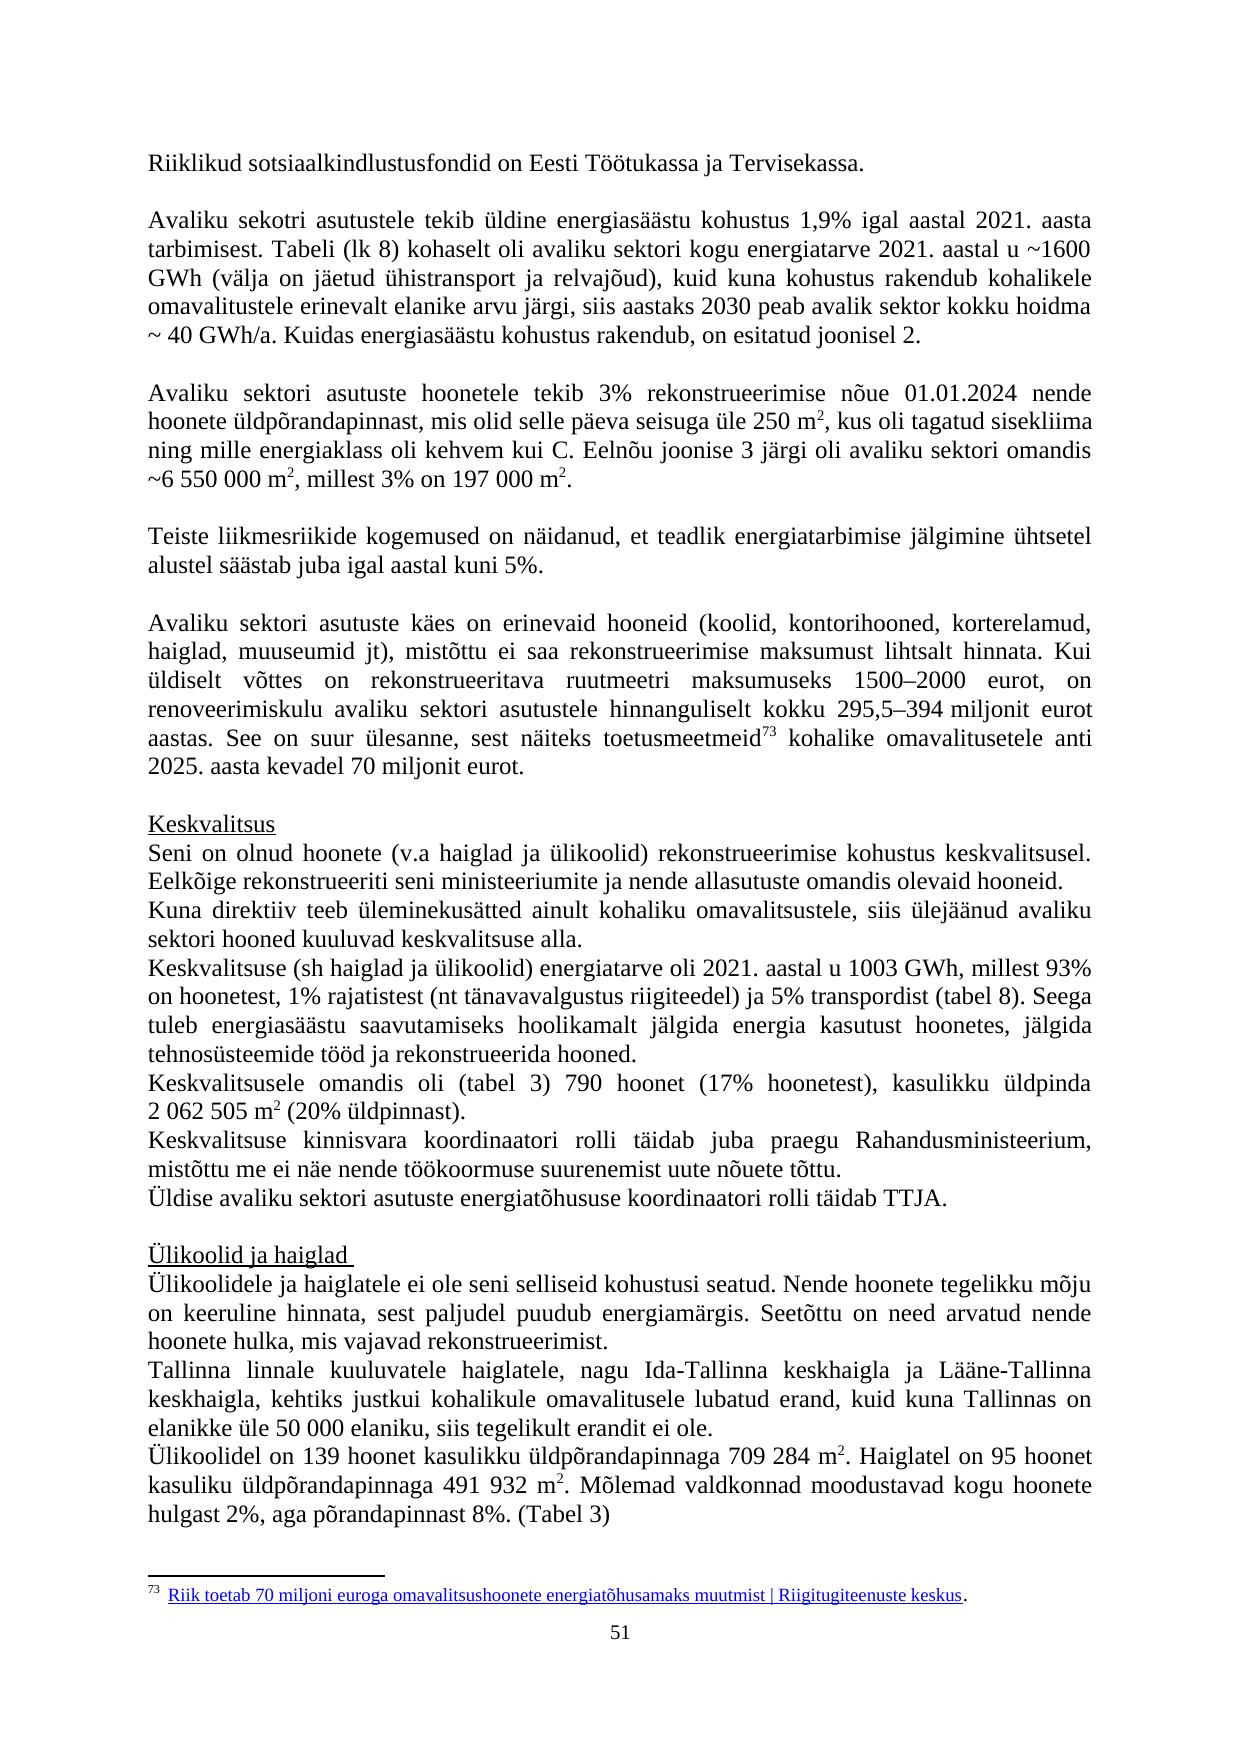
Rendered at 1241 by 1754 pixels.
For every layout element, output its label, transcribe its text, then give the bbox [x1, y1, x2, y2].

text Ülikoolidel on 139 hoonet kasulikku üldpõrandapinnaga 709 284 m2. Haiglatel on 95 hoonet kasuliku üldpõrandapinnaga 491 932 m2. Mõlemad valdkonnad moodustavad kogu hoonete hulgast 2%, aga põrandapinnast 8%. (Tabel 3) [148, 1441, 1093, 1528]
text Keskvalitsus [148, 809, 1093, 838]
text Avaliku sektori asutuste käes on erinevaid hooneid (koolid, kontorihooned, korterelamud, haiglad, muuseumid jt), mistõttu ei saa rekonstrueerimise maksumust lihtsalt hinnata. Kui üldiselt võttes on rekonstrueeritava ruutmeetri maksumuseks 1500–2000 eurot, on renoveerimiskulu avaliku sektori asutustele hinnanguliselt kokku 295,5–394 miljonit eurot aastas. See on suur ülesanne, sest näiteks toetusmeetmeid kohalike omavalitusetele anti 2025. aasta kevadel 70 miljonit eurot. [148, 608, 1093, 780]
text Kuna direktiiv teeb üleminekusätted ainult kohaliku omavalitsustele, siis ülejäänud avaliku sektori hooned kuuluvad keskvalitsuse alla. [148, 895, 1093, 953]
text Tallinna linnale kuuluvatele haiglatele, nagu Ida-Tallinna keskhaigla ja Lääne-Tallinna keskhaigla, kehtiks justkui kohalikule omavalitusele lubatud erand, kuid kuna Tallinnas on elanikke üle 50 000 elaniku, siis tegelikult erandit ei ole. [148, 1355, 1093, 1441]
text Üldise avaliku sektori asutuste energiatõhususe koordinaatori rolli täidab TTJA. [148, 1183, 1093, 1211]
text Keskvalitsuse kinnisvara koordinaatori rolli täidab juba praegu Rahandusministeerium, mistõttu me ei näe nende töökoormuse suurenemist uute nõuete tõttu. [148, 1125, 1093, 1183]
text Keskvalitsusele omandis oli (tabel 3) 790 hoonet (17% hoonetest), kasulikku üldpinda 2 062 505 m2 (20% üldpinnast). [148, 1068, 1093, 1125]
text Teiste liikmesriikide kogemused on näidanud, et teadlik energiatarbimise jälgimine ühtsetel alustel säästab juba igal aastal kuni 5%. [148, 521, 1093, 579]
text Keskvalitsuse (sh haiglad ja ülikoolid) energiatarve oli 2021. aastal u 1003 GWh, millest 93% on hoonetest, 1% rajatistest (nt tänavavalgustus riigiteedel) ja 5% transpordist (tabel 8). Seega tuleb energiasäästu saavutamiseks hoolikamalt jälgida energia kasutust hoonetes, jälgida tehnosüsteemide tööd ja rekonstrueerida hooned. [148, 953, 1093, 1068]
text Avaliku sektori asutuste hoonetele tekib 3% rekonstrueerimise nõue 01.01.2024 nende hoonete üldpõrandapinnast, mis olid selle päeva seisuga üle 250 m2, kus oli tagatud sisekliima ning mille energiaklass oli kehvem kui C. Eelnõu joonise 3 järgi oli avaliku sektori omandis ~6 550 000 m2, millest 3% on 197 000 m2. [148, 378, 1093, 493]
text Seni on olnud hoonete (v.a haiglad ja ülikoolid) rekonstrueerimise kohustus keskvalitsusel. Eelkõige rekonstrueeriti seni ministeeriumite ja nende allasutuste omandis olevaid hooneid. [148, 838, 1093, 895]
text Avaliku sekotri asutustele tekib üldine energiasäästu kohustus 1,9% igal aastal 2021. aasta tarbimisest. Tabeli (lk 8) kohaselt oli avaliku sektori kogu energiatarve 2021. aastal u ~1600 GWh (välja on jäetud ühistransport ja relvajõud), kuid kuna kohustus rakendub kohalikele omavalitustele erinevalt elanike arvu järgi, siis aastaks 2030 peab avalik sektor kokku hoidma ~ 40 GWh/a. Kuidas energiasäästu kohustus rakendub, on esitatud joonisel 2. [148, 205, 1093, 349]
text Riiklikud sotsiaalkindlustusfondid on Eesti Töötukassa ja Tervisekassa. [148, 148, 1093, 176]
text Ülikoolidele ja haiglatele ei ole seni selliseid kohustusi seatud. Nende hoonete tegelikku mõju on keeruline hinnata, sest paljudel puudub energiamärgis. Seetõttu on need arvatud nende hoonete hulka, mis vajavad rekonstrueerimist. [148, 1269, 1093, 1355]
text Ülikoolid ja haiglad [148, 1240, 1093, 1269]
